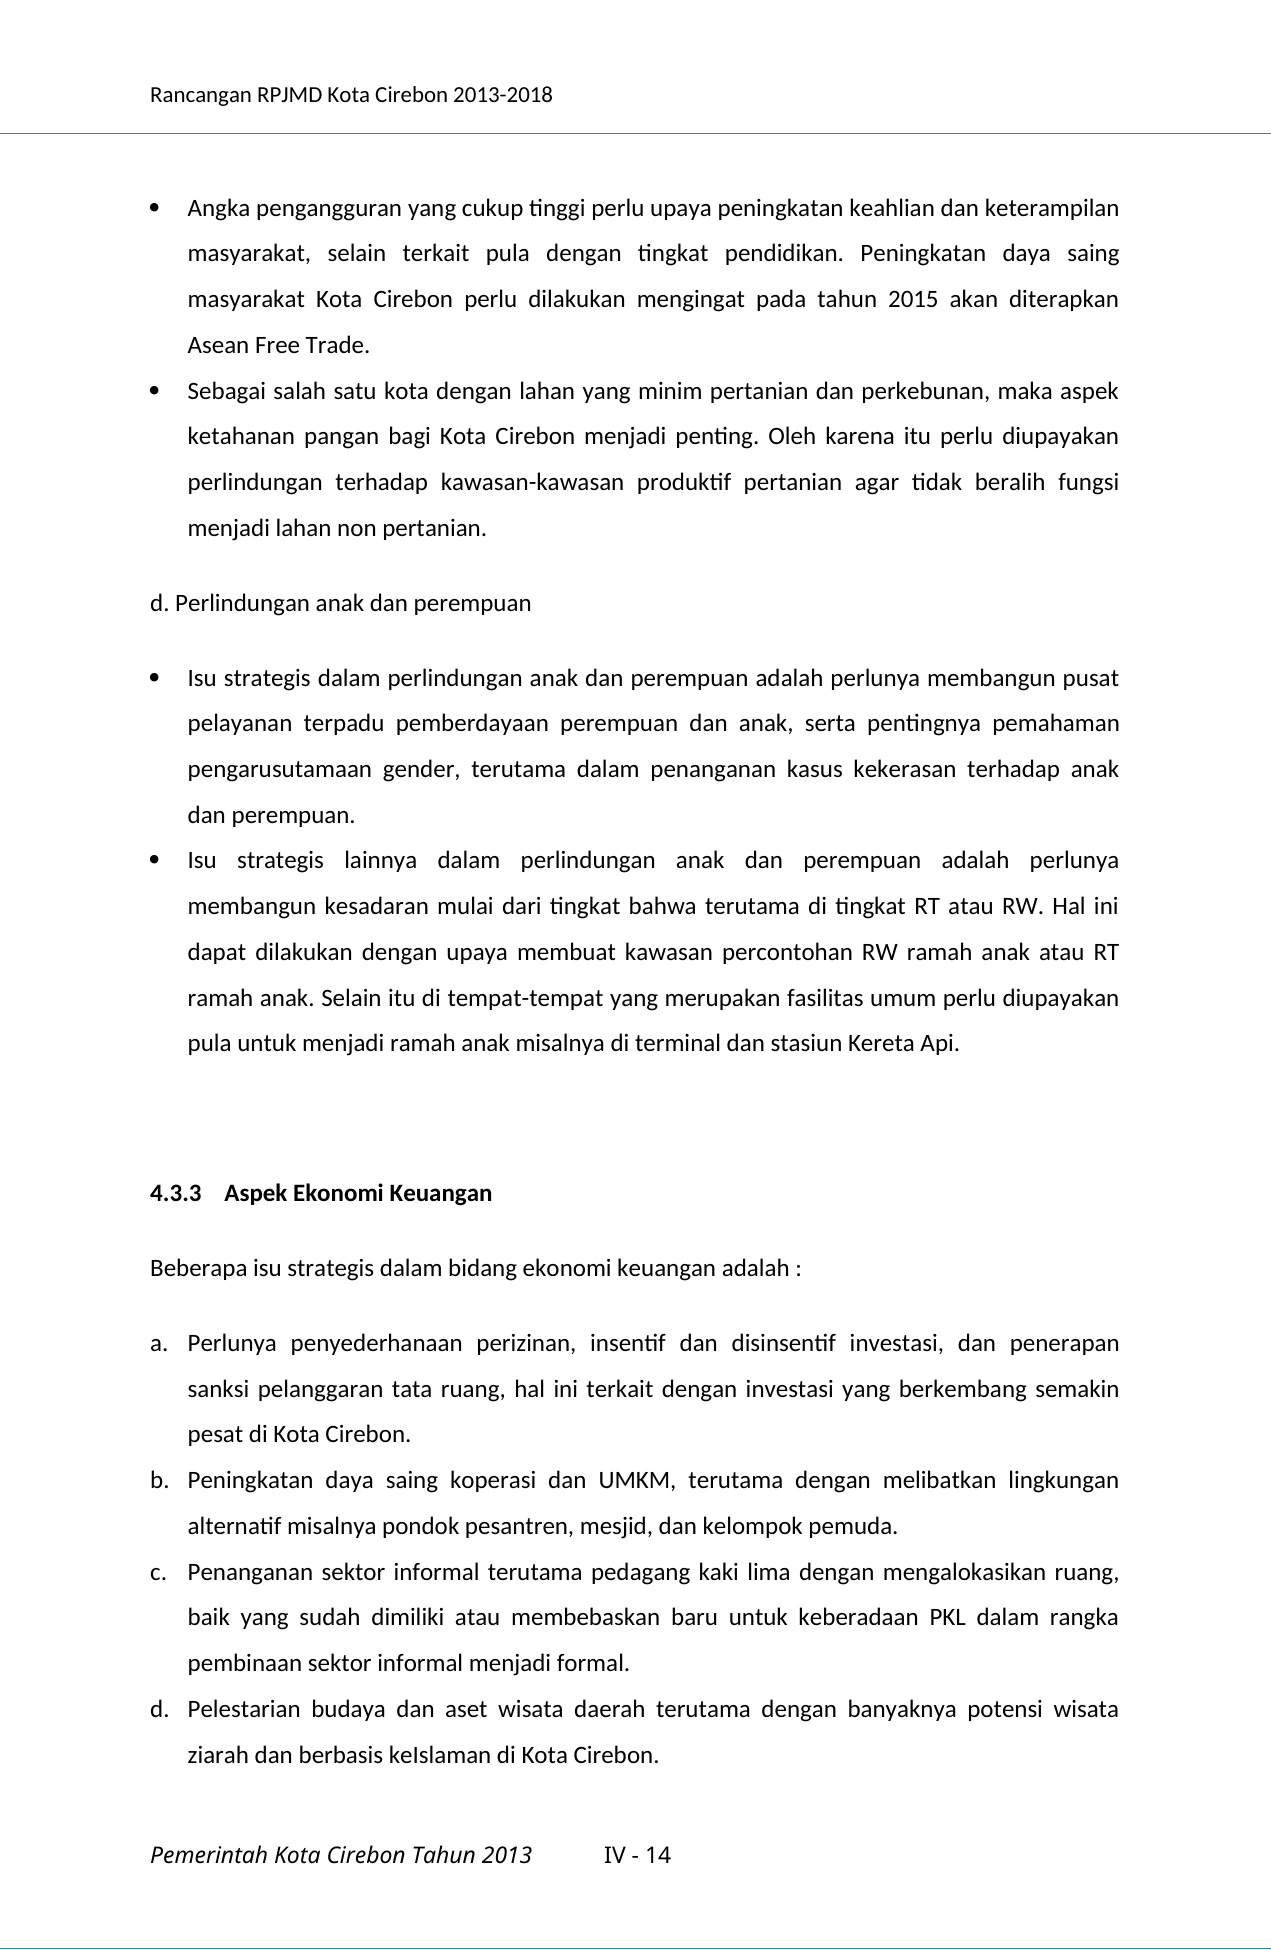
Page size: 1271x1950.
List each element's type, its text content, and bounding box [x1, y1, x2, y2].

list Penanganan sektor informal terutama pedagang kaki lima dengan mengalokasikan ruang, baik yang sudah dimiliki atau membebaskan baru untuk keberadaan PKL dalam rangka pembinaan sektor informal menjadi formal. [150, 1556, 1121, 1678]
text Beberapa isu strategis dalam bidang ekonomi keuangan adalah : [150, 1252, 1121, 1283]
text 4.3.3 Aspek Ekonomi Keuangan [150, 1177, 1121, 1208]
list Isu strategis lainnya dalam perlindungan anak dan perempuan adalah perlunya membangun kesadaran mulai dari tingkat bahwa terutama di tingkat RT atau RW. Hal ini dapat dilakukan dengan upaya membuat kawasan percontohan RW ramah anak atau RT ramah anak. Selain itu di tempat-tempat yang merupakan fasilitas umum perlu diupayakan pula untuk menjadi ramah anak misalnya di terminal dan stasiun Kereta Api. [150, 845, 1121, 1058]
text d. Perlindungan anak dan perempuan [150, 587, 1121, 617]
list Sebagai salah satu kota dengan lahan yang minim pertanian dan perkebunan, maka aspek ketahanan pangan bagi Kota Cirebon menjadi penting. Oleh karena itu perlu diupayakan perlindungan terhadap kawasan-kawasan produktif pertanian agar tidak beralih fungsi menjadi lahan non pertanian. [150, 375, 1121, 542]
list Pelestarian budaya dan aset wisata daerah terutama dengan banyaknya potensi wisata ziarah dan berbasis keIslaman di Kota Cirebon. [150, 1693, 1121, 1769]
list Perlunya penyederhanaan perizinan, insentif dan disinsentif investasi, dan penerapan sanksi pelanggaran tata ruang, hal ini terkait dengan investasi yang berkembang semakin pesat di Kota Cirebon. [150, 1327, 1121, 1449]
list Angka pengangguran yang cukup tinggi perlu upaya peningkatan keahlian dan keterampilan masyarakat, selain terkait pula dengan tingkat pendidikan. Peningkatan daya saing masyarakat Kota Cirebon perlu dilakukan mengingat pada tahun 2015 akan diterapkan Asean Free Trade. [150, 192, 1121, 359]
list Peningkatan daya saing koperasi dan UMKM, terutama dengan melibatkan lingkungan alternatif misalnya pondok pesantren, mesjid, dan kelompok pemuda. [150, 1464, 1121, 1541]
list Isu strategis dalam perlindungan anak dan perempuan adalah perlunya membangun pusat pelayanan terpadu pemberdayaan perempuan dan anak, serta pentingnya pemahaman pengarusutamaan gender, terutama dalam penanganan kasus kekerasan terhadap anak dan perempuan. [150, 662, 1121, 829]
